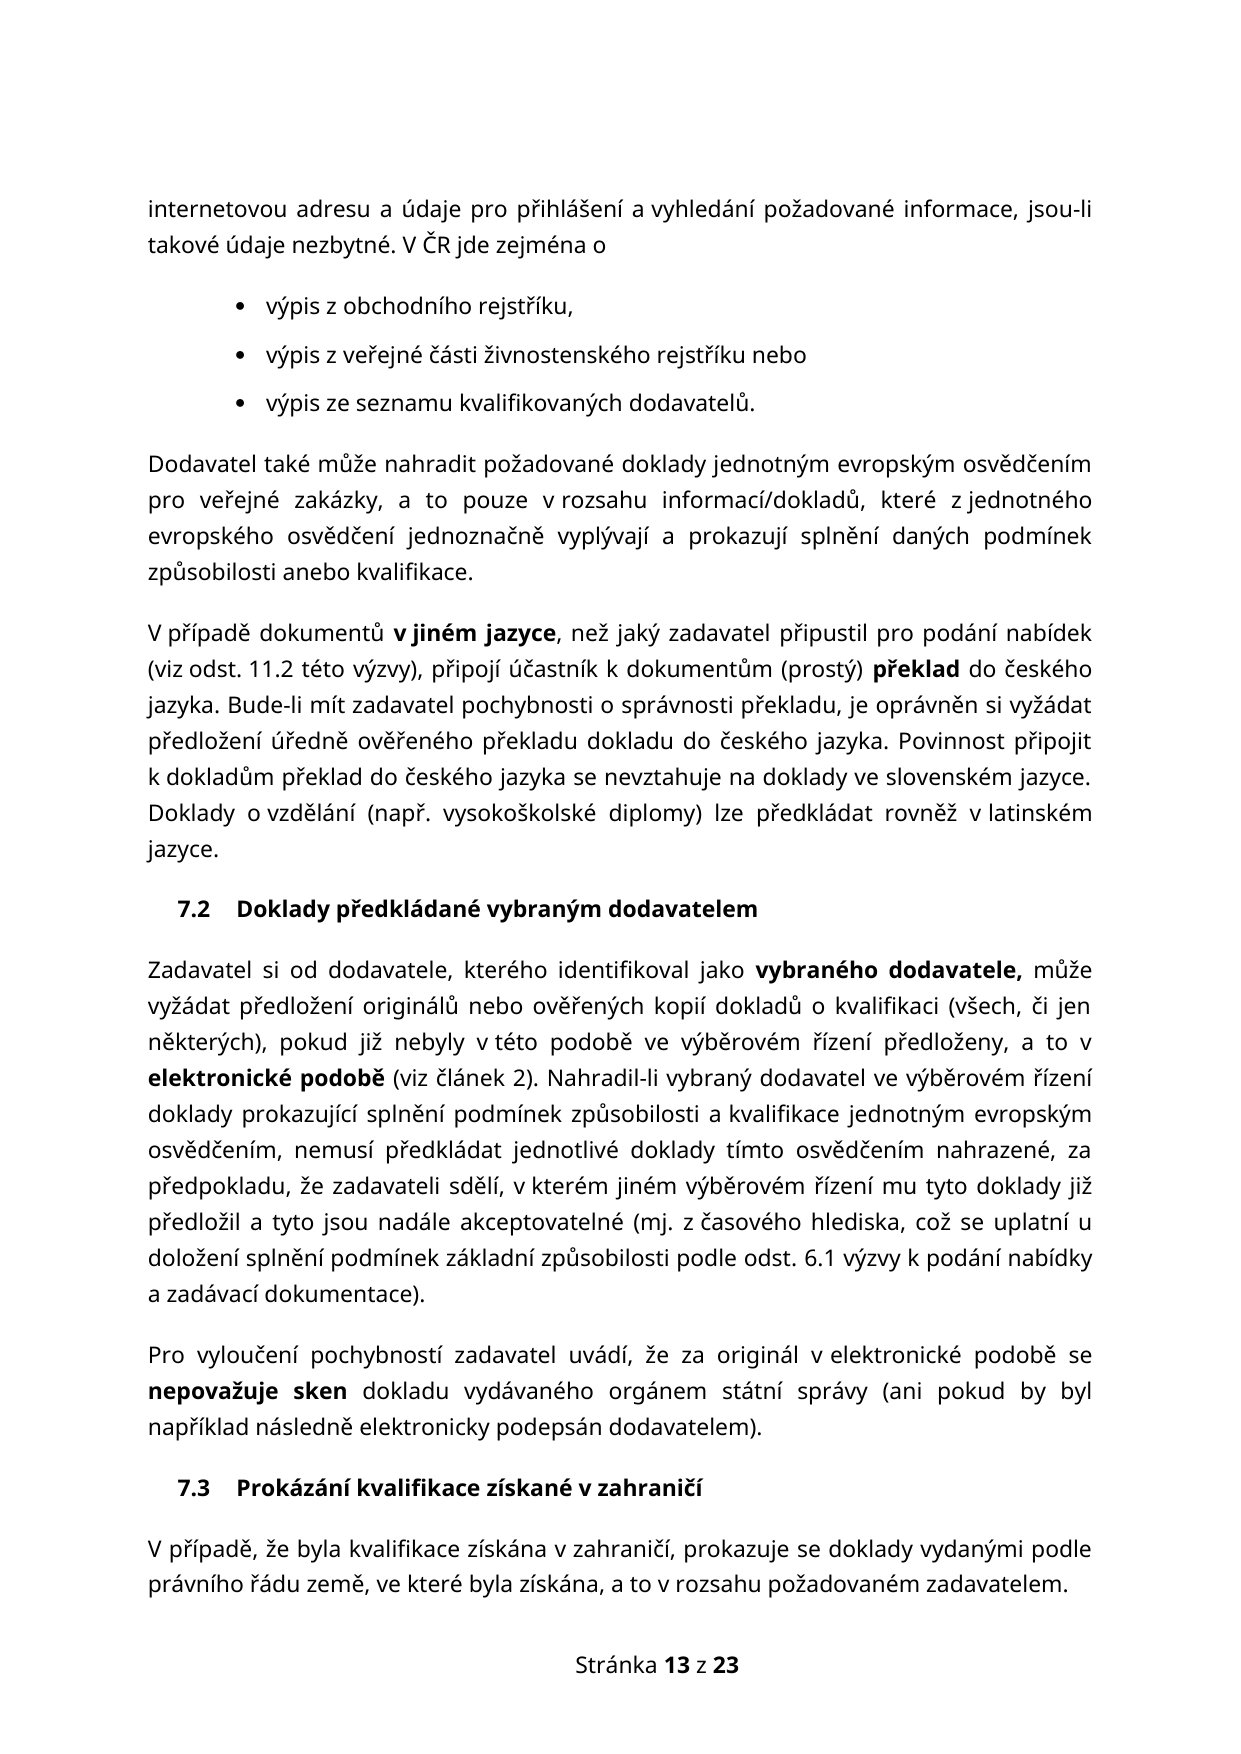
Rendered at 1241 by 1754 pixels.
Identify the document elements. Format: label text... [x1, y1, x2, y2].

subtitle Prokázání kvalifikace získané v zahraničí [177, 1472, 1093, 1503]
subtitle Doklady předkládané vybraným dodavatelem [177, 893, 1093, 925]
list výpis z veřejné části živnostenského rejstříku nebo [236, 339, 1093, 370]
text V případě, že byla kvalifikace získána v zahraničí, prokazuje se doklady vydanými podle právního řádu země, ve které byla získána, a to v rozsahu požadovaném zadavatelem. [148, 1532, 1093, 1600]
list výpis ze seznamu kvalifikovaných dodavatelů. [236, 387, 1093, 418]
text Zadavatel si od dodavatele, kterého identifikoval jako vybraného dodavatele, může vyžádat předložení originálů nebo ověřených kopií dokladů o kvalifikaci (všech, či jen některých), pokud již nebyly v této podobě ve výběrovém řízení předloženy, a to v elektronické podobě (viz článek 2). Nahradil-li vybraný dodavatel ve výběrovém řízení doklady prokazující splnění podmínek způsobilosti a kvalifikace jednotným evropským osvědčením, nemusí předkládat jednotlivé doklady tímto osvědčením nahrazené, za předpokladu, že zadavateli sdělí, v kterém jiném výběrovém řízení mu tyto doklady již předložil a tyto jsou nadále akceptovatelné (mj. z časového hlediska, což se uplatní u doložení splnění podmínek základní způsobilosti podle odst. 6.1 výzvy k podání nabídky a zadávací dokumentace). [148, 954, 1093, 1309]
text Dodavatel také může nahradit požadované doklady jednotným evropským osvědčením pro veřejné zakázky, a to pouze v rozsahu informací/dokladů, které z jednotného evropského osvědčení jednoznačně vyplývají a prokazují splnění daných podmínek způsobilosti anebo kvalifikace. [148, 448, 1093, 587]
text V případě dokumentů v jiném jazyce, než jaký zadavatel připustil pro podání nabídek (viz odst. 11.2 této výzvy), připojí účastník k dokumentům (prostý) překlad do českého jazyka. Bude-li mít zadavatel pochybnosti o správnosti překladu, je oprávněn si vyžádat předložení úředně ověřeného překladu dokladu do českého jazyka. Povinnost připojit k dokladům překlad do českého jazyka se nevztahuje na doklady ve slovenském jazyce. Doklady o vzdělání (např. vysokoškolské diplomy) lze předkládat rovněž v latinském jazyce. [148, 617, 1093, 864]
list výpis z obchodního rejstříku, [236, 290, 1093, 322]
text Pro vyloučení pochybností zadavatel uvádí, že za originál v elektronické podobě se nepovažuje sken dokladu vydávaného orgánem státní správy (ani pokud by byl například následně elektronicky podepsán dodavatelem). [148, 1339, 1093, 1442]
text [148, 193, 1093, 261]
